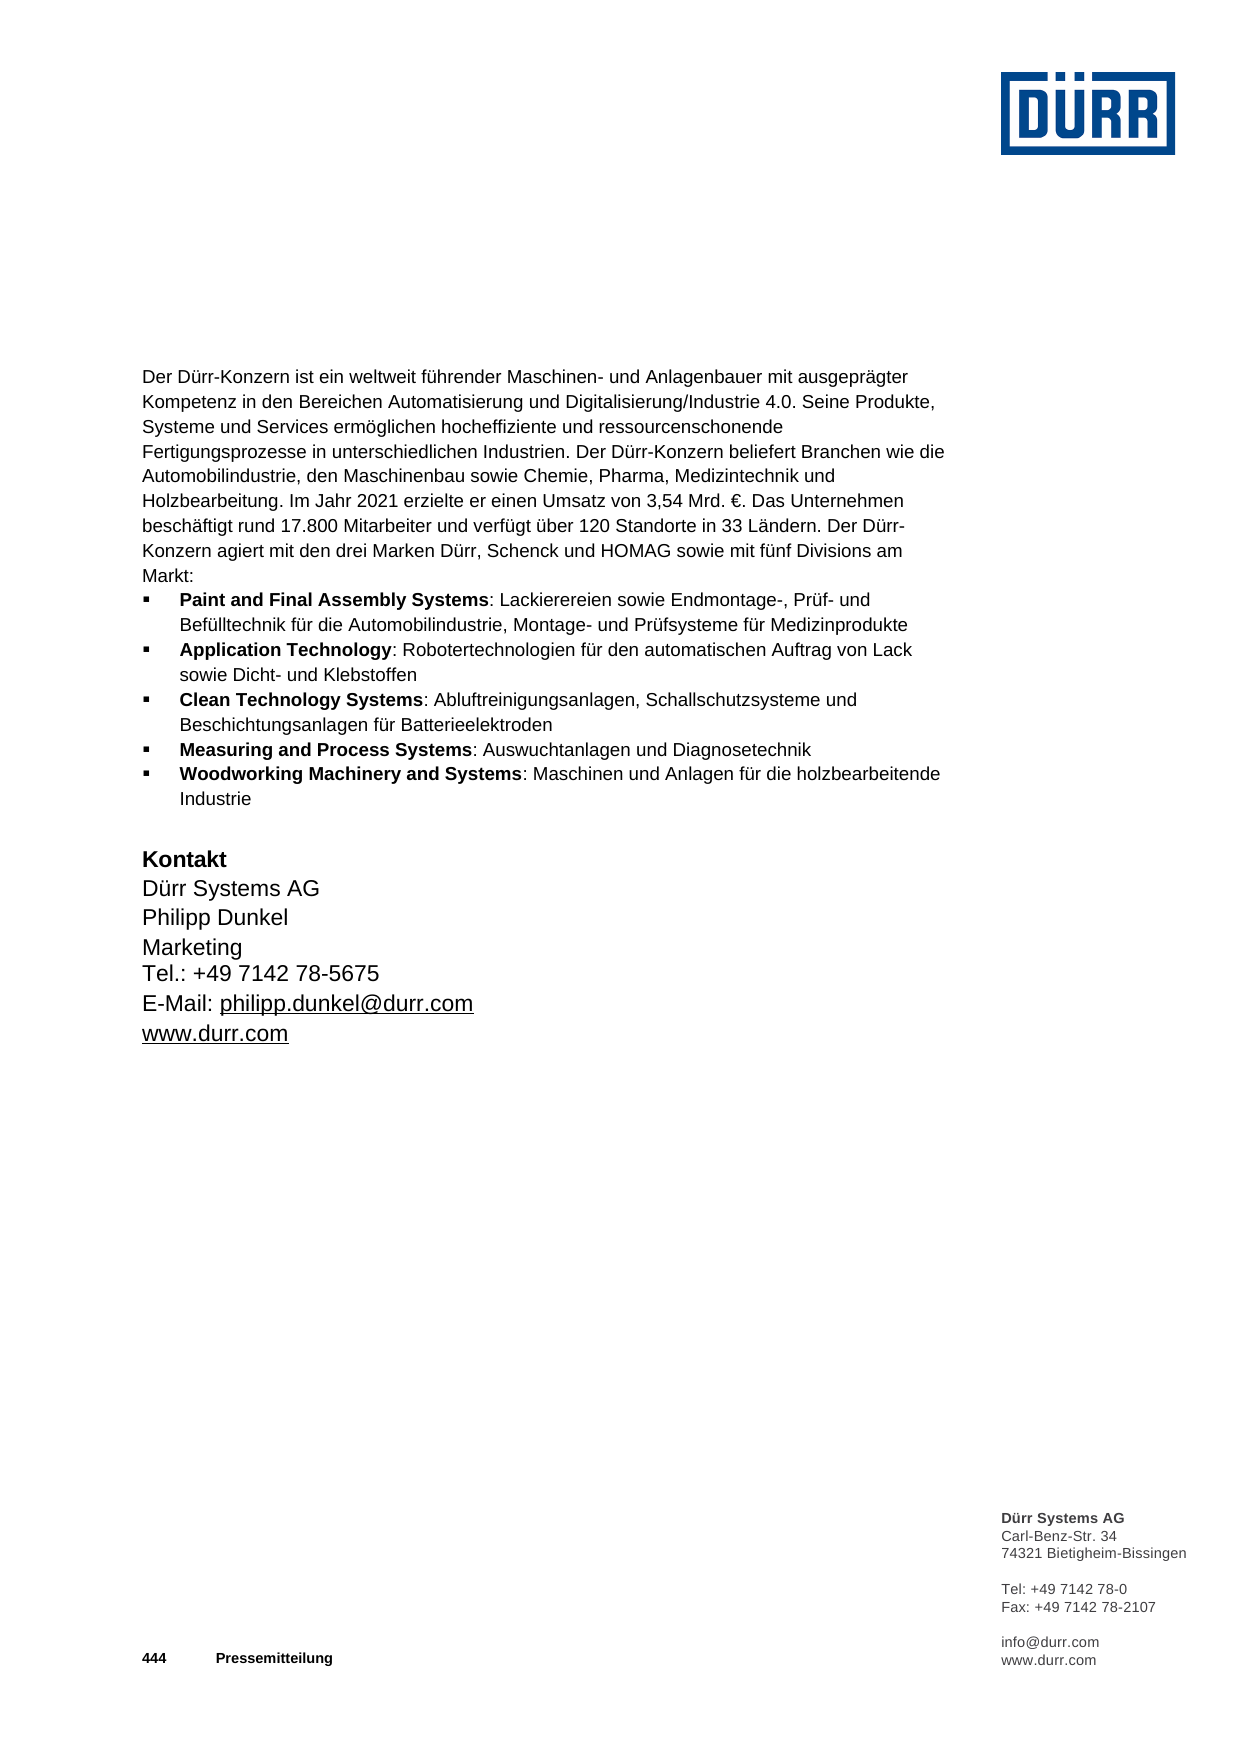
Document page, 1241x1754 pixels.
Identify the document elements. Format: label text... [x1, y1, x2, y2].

text www.durr.com [142, 1020, 921, 1047]
picture [1001, 72, 1175, 155]
text Tel.: +49 7142 78-5675 [142, 960, 921, 986]
text Kontakt [142, 843, 951, 872]
text Der Dürr-Konzern ist ein weltweit führender Maschinen- und Anlagenbauer mit ausgeprägter Kompetenz in den Bereichen Automatisierung und Digitalisierung/Industrie 4.0. Seine Produkte, Systeme und Services ermöglichen hocheffiziente und ressourcenschonende Fertigungsprozesse in unterschiedlichen Industrien. Der Dürr-Konzern beliefert Branchen wie die Automobilindustrie, den Maschinenbau sowie Chemie, Pharma, Medizintechnik und Holzbearbeitung. Im Jahr 2021 erzielte er einen Umsatz von 3,54 Mrd. €. Das Unternehmen beschäftigt rund 17.800 Mitarbeiter und verfügt über 120 Standorte in 33 Ländern. Der Dürr-Konzern agiert mit den drei Marken Dürr, Schenck und HOMAG sowie mit fünf Divisions am Markt: [142, 366, 951, 586]
text Woodworking Machinery and Systems: Maschinen und Anlagen für die holzbearbeitende Industrie [142, 763, 951, 810]
text Dürr Systems AG [142, 872, 951, 901]
text Philipp Dunkel [142, 901, 951, 931]
text Application Technology: Robotertechnologien für den automatischen Auftrag von Lack sowie Dicht- und Klebstoffen [142, 639, 951, 685]
text Clean Technology Systems: Abluftreinigungsanlagen, Schallschutzsysteme und Beschichtungsanlagen für Batterieelektroden [142, 689, 951, 735]
text Paint and Final Assembly Systems: Lackierereien sowie Endmontage-, Prüf- und Befülltechnik für die Automobilindustrie, Montage- und Prüfsysteme für Medizinprodukte [142, 589, 951, 636]
text Measuring and Process Systems: Auswuchtanlagen und Diagnosetechnik [142, 738, 951, 760]
text Marketing [142, 931, 951, 960]
text E-Mail: philipp.dunkel@durr.com [142, 990, 921, 1016]
